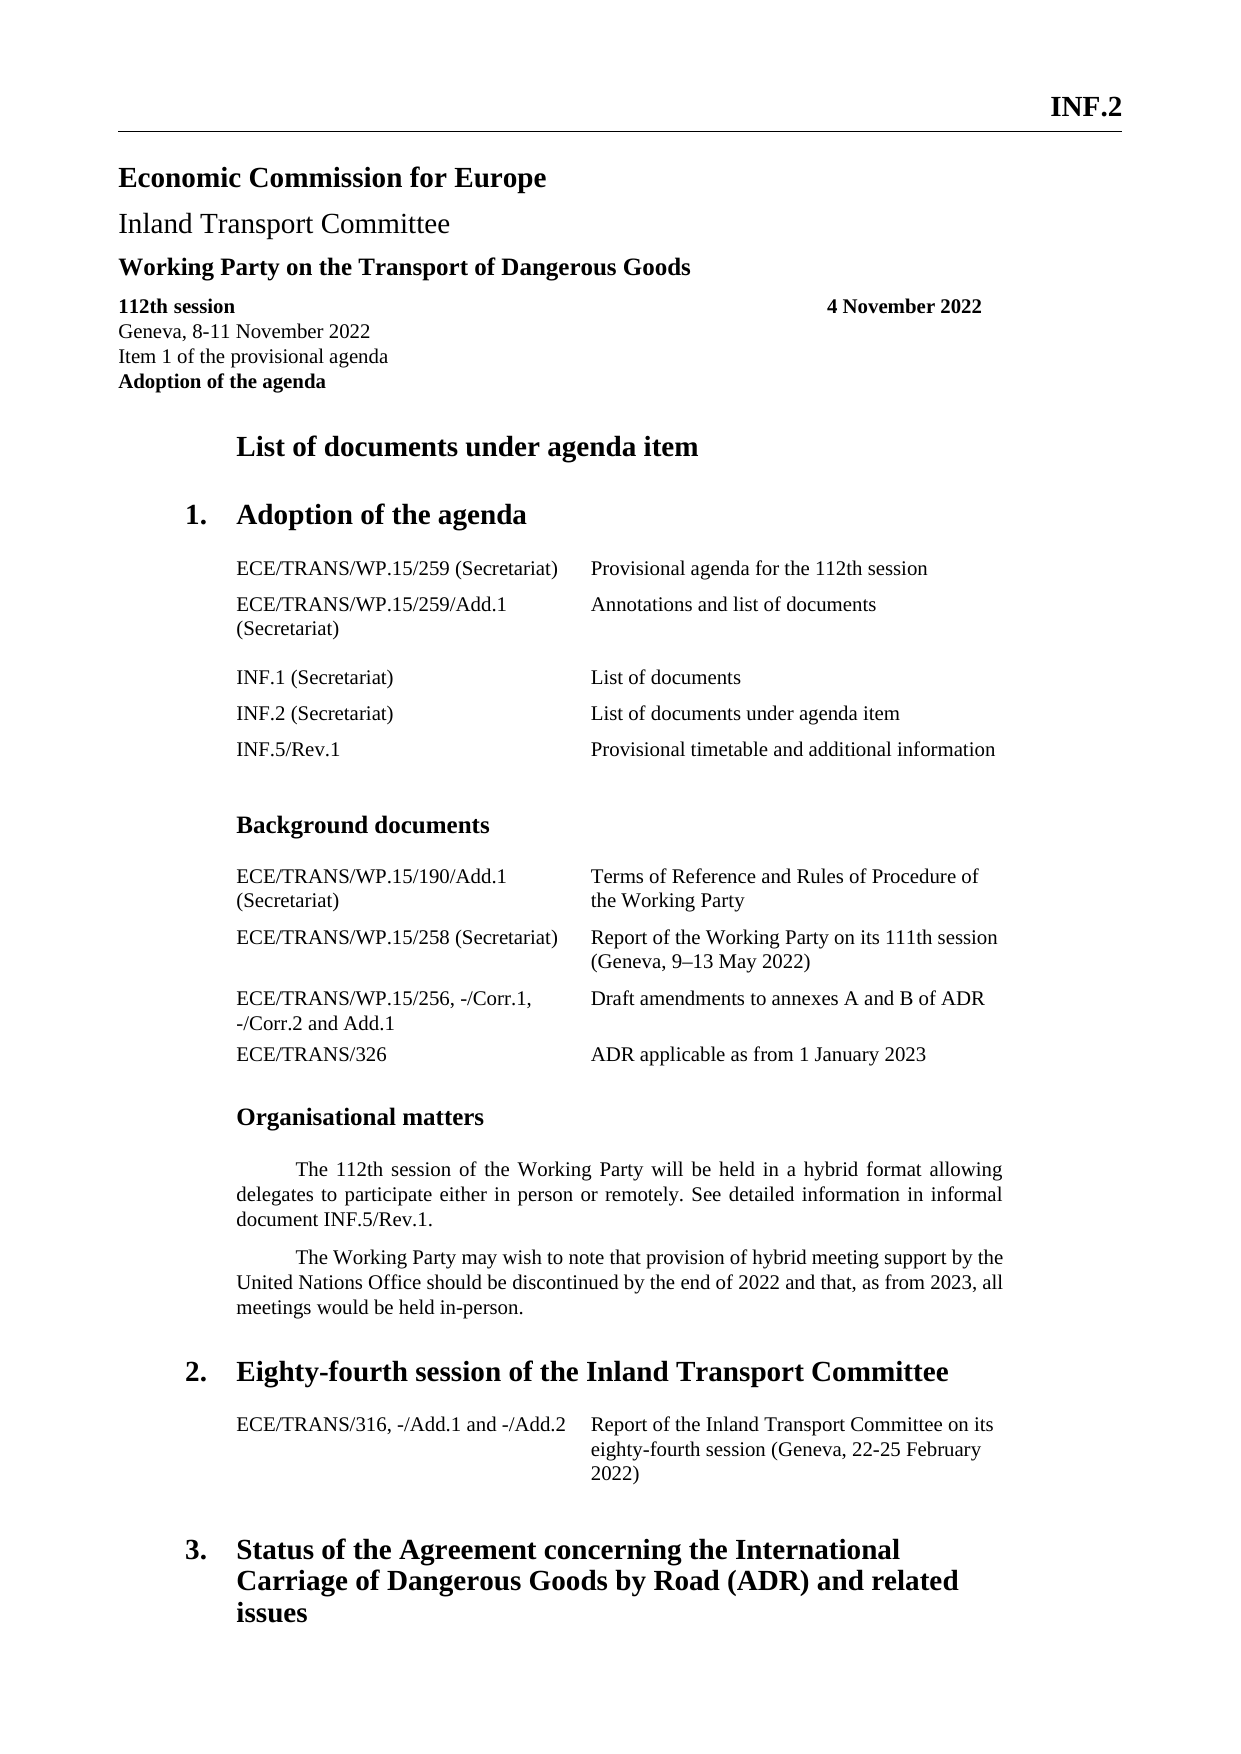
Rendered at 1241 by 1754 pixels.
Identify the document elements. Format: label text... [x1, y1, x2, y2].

table_header ECE/TRANS/316, -/Add.1 and -/Add.2 [236, 1413, 591, 1497]
table_cell List of documents [591, 665, 1004, 701]
table_cell Provisional timetable and additional information [591, 737, 1004, 773]
table_cell ECE/TRANS/WP.15/259/Add.1 (Secretariat) [236, 592, 591, 665]
text 3. Status of the Agreement concerning the International Carriage of Dangerous Goods by Road (ADR) and related issues [118, 1534, 1004, 1628]
text Organisational matters [118, 1103, 1004, 1131]
table_cell ECE/TRANS/326 [236, 1041, 591, 1066]
text 2. Eighty-fourth session of the Inland Transport Committee [118, 1356, 1004, 1387]
text Item 1 of the provisional agenda [118, 343, 1122, 368]
text 112th session 4 November 2022 [118, 293, 1122, 318]
table_cell ECE/TRANS/WP.15/256, -/Corr.1, -/Corr.2 and Add.1 [236, 985, 591, 1041]
table_cell Report of the Working Party on its 111th session (Geneva, 9–13 May 2022) [591, 925, 1004, 985]
table_cell ADR applicable as from 1 January 2023 [591, 1041, 1004, 1066]
table_header ECE/TRANS/WP.15/259 (Secretariat) [236, 556, 591, 592]
table_cell INF.1 (Secretariat) [236, 665, 591, 701]
table_cell List of documents under agenda item [591, 701, 1004, 737]
text The Working Party may wish to note that provision of hybrid meeting support by the United Nations Office should be discontinued by the end of 2022 and that, as from 2023, all meetings would be held in-person. [236, 1244, 1004, 1319]
table_cell Annotations and list of documents [591, 592, 1004, 665]
table_cell Draft amendments to annexes A and B of ADR [591, 985, 1004, 1041]
table_header ECE/TRANS/WP.15/190/Add.1 (Secretariat) [236, 864, 591, 924]
text Economic Commission for Europe [118, 160, 1122, 194]
table_header Report of the Inland Transport Committee on its eighty-fourth session (Geneva, 22-25 February 2022) [591, 1413, 1004, 1497]
table_header Provisional agenda for the 112th session [591, 556, 1004, 592]
text Working Party on the Transport of Dangerous Goods [118, 252, 1122, 281]
text Geneva, 8-11 November 2022 [118, 318, 1122, 343]
table_cell INF.5/Rev.1 [236, 737, 591, 773]
text The 112th session of the Working Party will be held in a hybrid format allowing delegates to participate either in person or remotely. See detailed information in informal document INF.5/Rev.1. [236, 1156, 1004, 1231]
table_cell ECE/TRANS/WP.15/258 (Secretariat) [236, 925, 591, 985]
table_cell INF.2 (Secretariat) [236, 701, 591, 737]
text Adoption of the agenda [118, 368, 1122, 393]
text List of documents under agenda item [118, 431, 1004, 462]
table_header Terms of Reference and Rules of Procedure of the Working Party [591, 864, 1004, 924]
text 1. Adoption of the agenda [118, 500, 1004, 531]
text Background documents [118, 811, 1004, 839]
text Inland Transport Committee [118, 206, 1122, 240]
